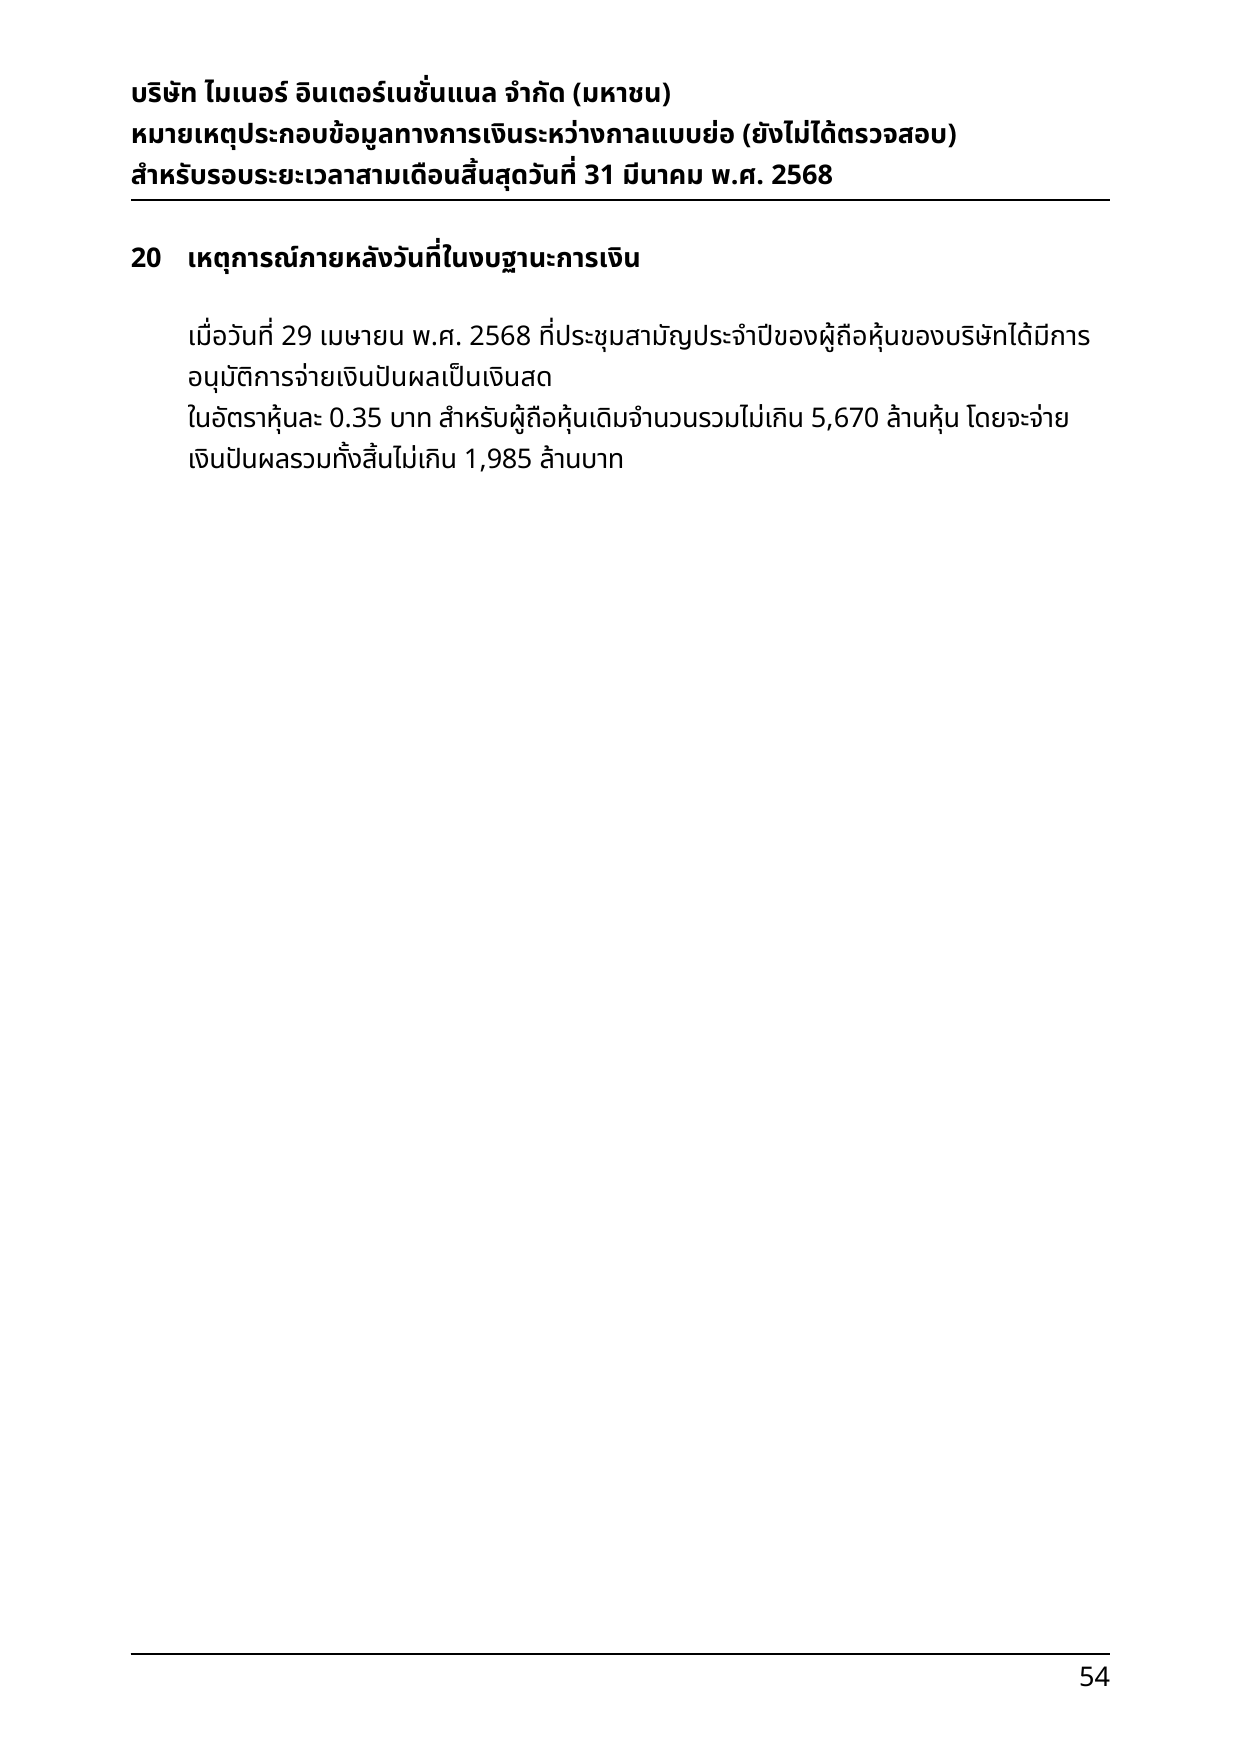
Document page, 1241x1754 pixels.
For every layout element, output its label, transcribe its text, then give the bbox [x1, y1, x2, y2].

text 20 เหตุการณ์ภายหลังวันที่ในงบฐานะการเงิน [131, 238, 1110, 279]
text เมื่อวันที่ 29 เมษายน พ.ศ. 2568 ที่ประชุมสามัญประจำปีของผู้ถือหุ้นของบริษัทได้มีการอนุมัติการจ่ายเงินปันผลเป็นเงินสด ในอัตราหุ้นละ 0.35 บาท สำหรับผู้ถือหุ้นเดิมจำนวนรวมไม่เกิน 5,670 ล้านหุ้น โดยจะจ่ายเงินปันผลรวมทั้งสิ้นไม่เกิน 1,985 ล้านบาท [187, 316, 1110, 480]
